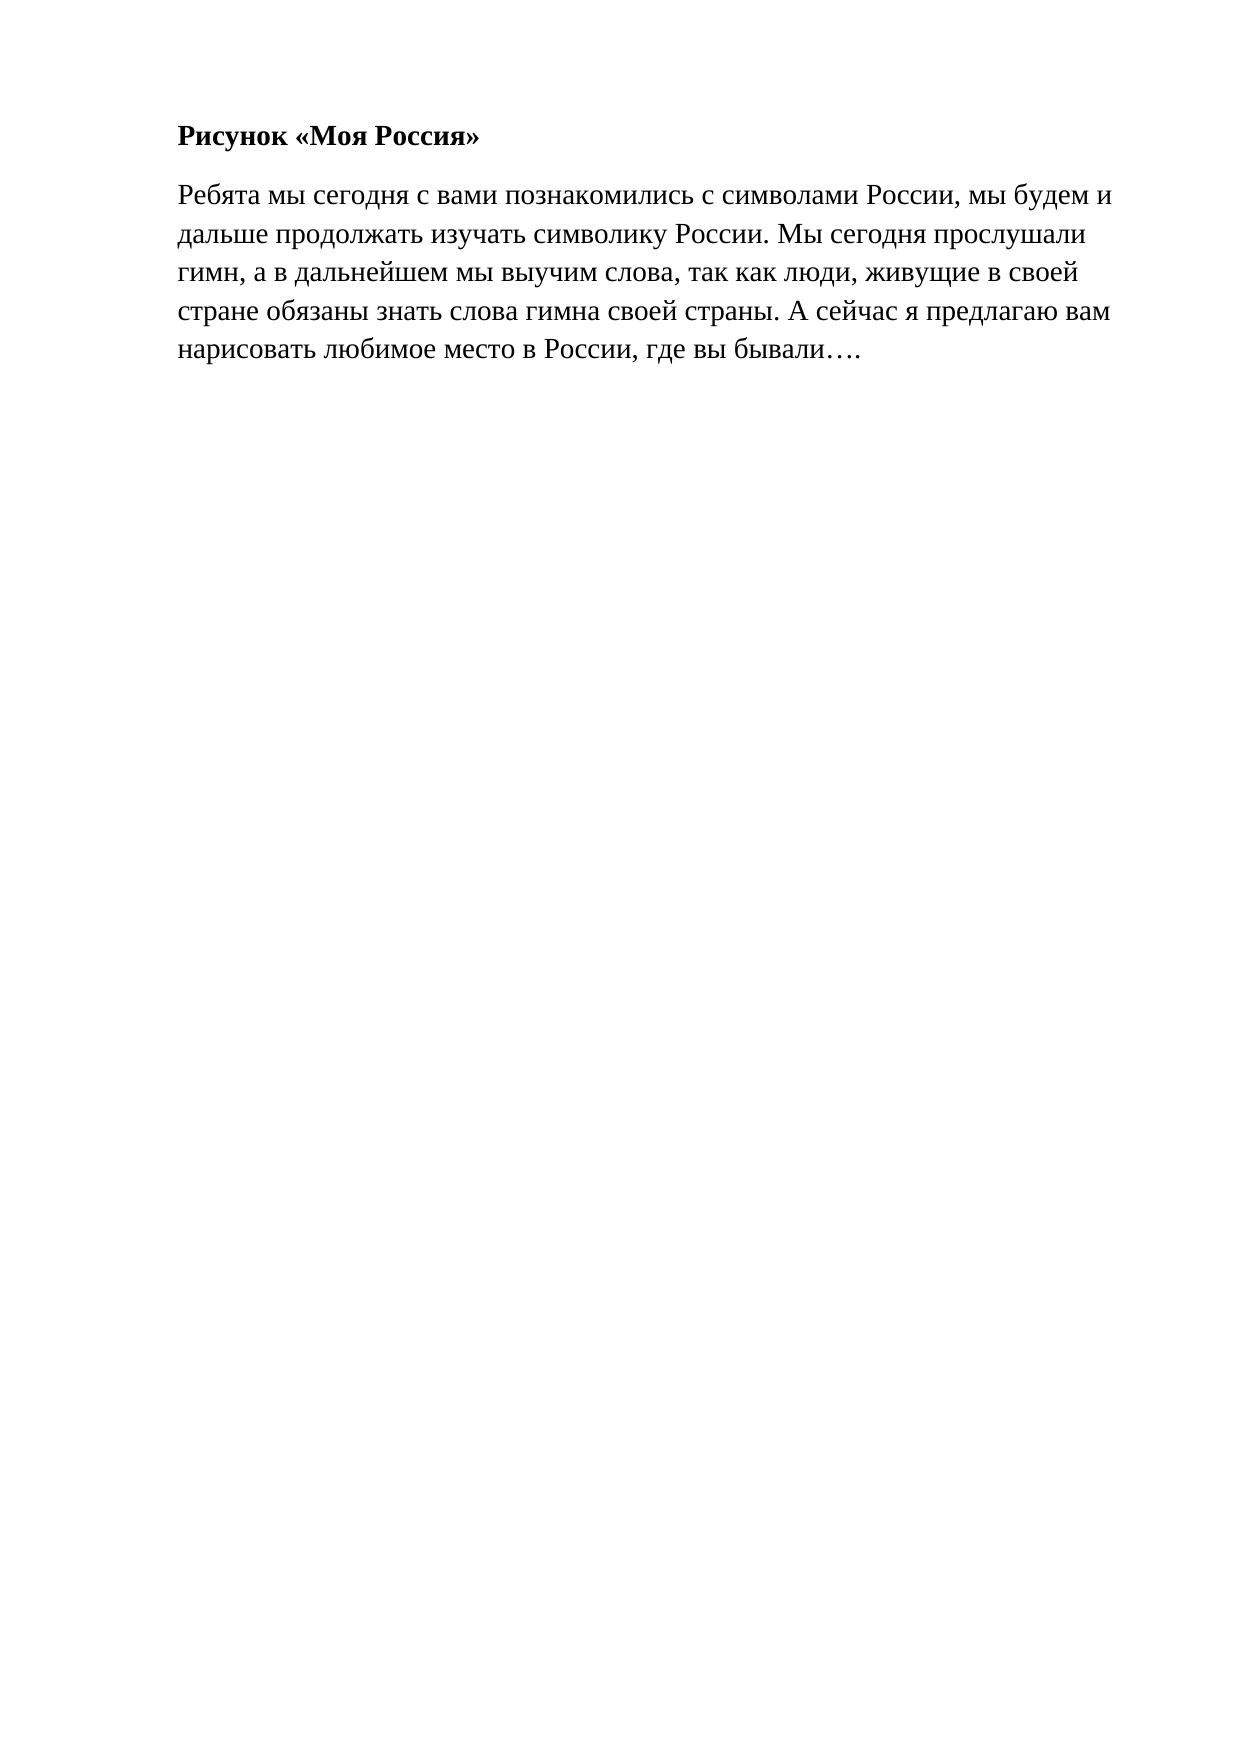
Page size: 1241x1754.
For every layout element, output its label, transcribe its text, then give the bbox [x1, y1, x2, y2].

text Рисунок «Моя Россия» [177, 118, 1152, 152]
text Ребята мы сегодня с вами познакомились с символами России, мы будем и дальше продолжать изучать символику России. Мы сегодня прослушали гимн, а в дальнейшем мы выучим слова, так как люди, живущие в своей стране обязаны знать слова гимна своей страны. А сейчас я предлагаю вам нарисовать любимое место в России, где вы бывали…. [177, 177, 1152, 365]
